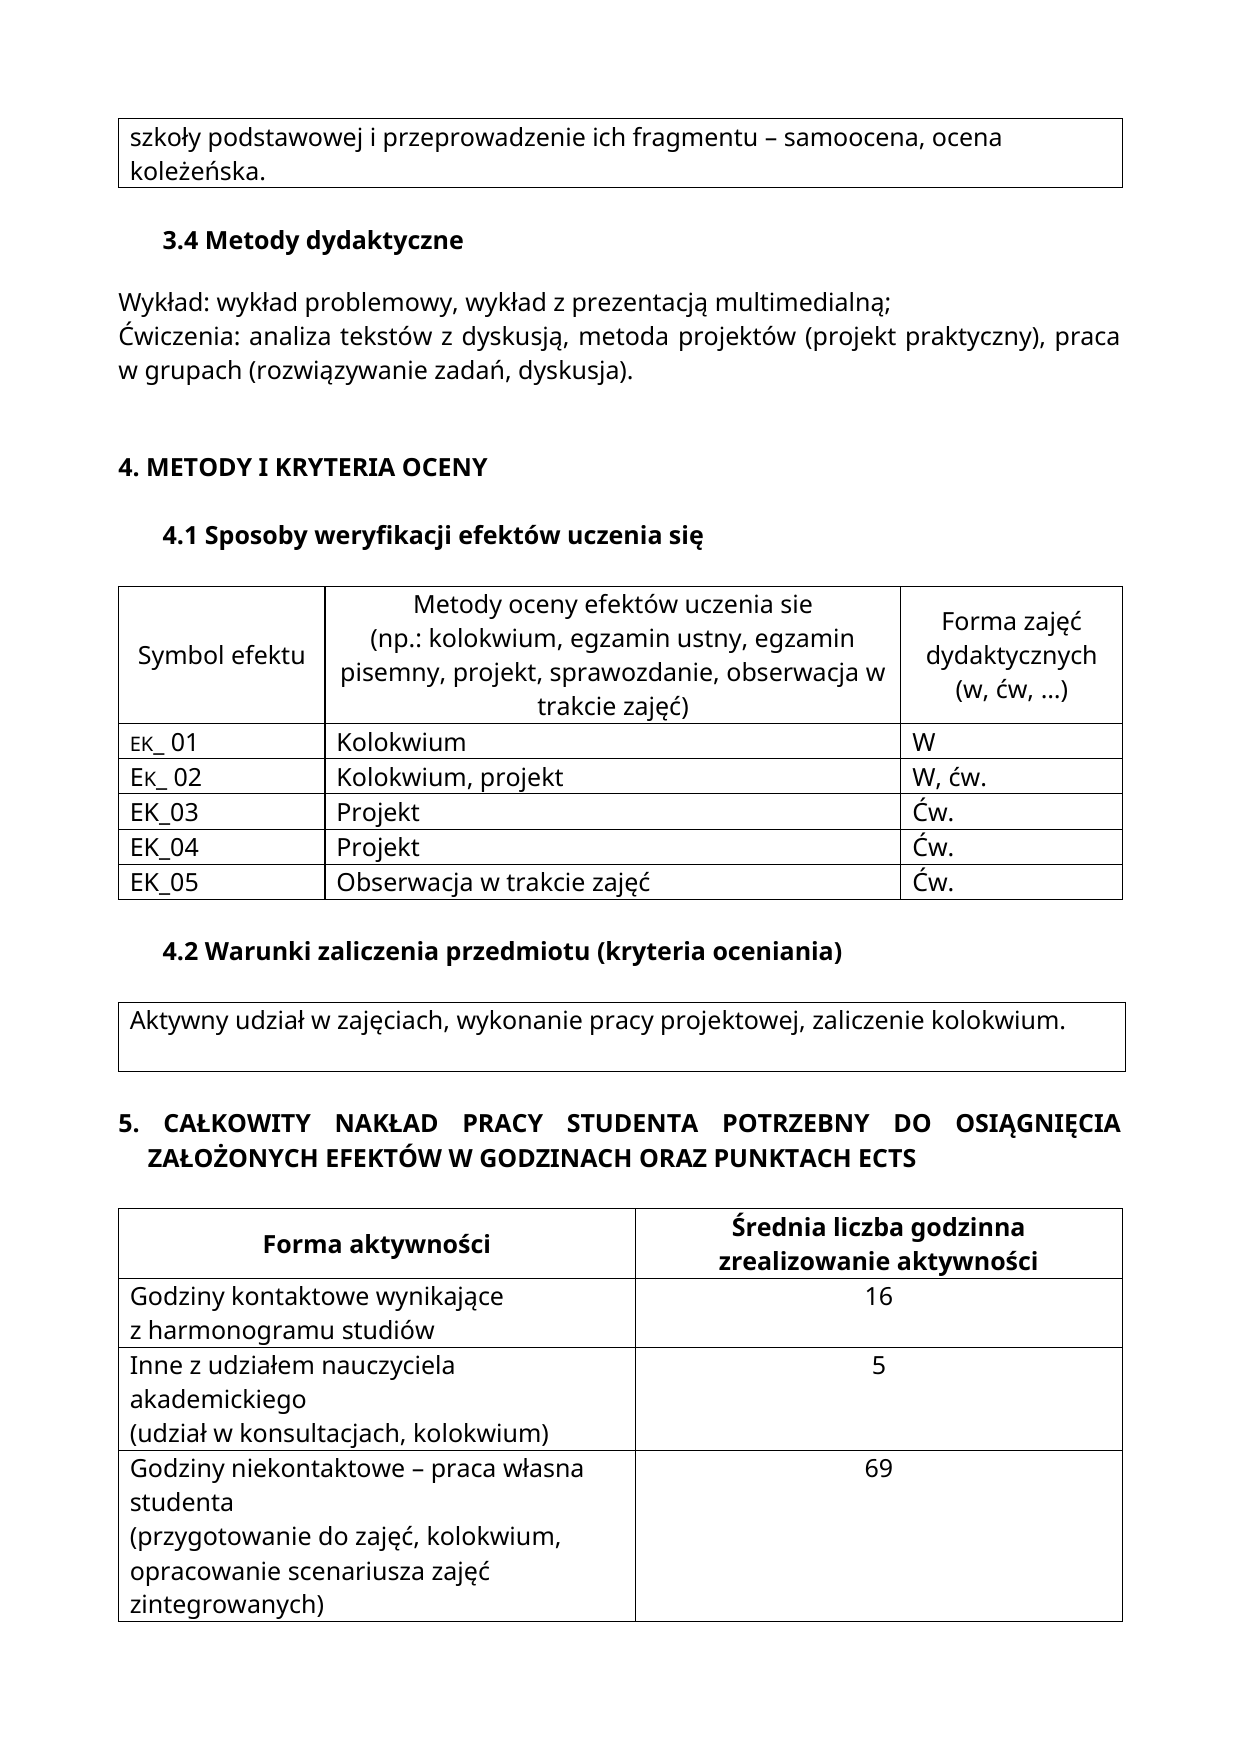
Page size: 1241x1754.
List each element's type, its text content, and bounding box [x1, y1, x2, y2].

text Wykład: wykład problemowy, wykład z prezentacją multimedialną; [118, 285, 1122, 319]
table_cell Ek_ 02 [119, 759, 324, 793]
table_cell Ćw. [901, 830, 1122, 863]
table_cell W [901, 724, 1122, 758]
table_cell Ćw. [901, 794, 1122, 828]
table_header Symbol efektu [119, 587, 324, 723]
table_cell EK_03 [119, 794, 324, 828]
table_cell Projekt [326, 794, 900, 828]
table_cell Inne z udziałem nauczyciela akademickiego (udział w konsultacjach, kolokwium) [119, 1348, 635, 1450]
table_cell 5 [636, 1348, 1122, 1450]
table_cell ek_ 01 [119, 724, 324, 758]
table_header Średnia liczba godzinna zrealizowanie aktywności [636, 1209, 1122, 1277]
text Ćwiczenia: analiza tekstów z dyskusją, metoda projektów (projekt praktyczny), praca w grupach (rozwiązywanie zadań, dyskusja). [118, 319, 1122, 387]
table_cell 69 [636, 1451, 1122, 1621]
table_cell 16 [636, 1279, 1122, 1347]
table_cell EK_04 [119, 830, 324, 863]
table_cell W, ćw. [901, 759, 1122, 793]
table_header Forma aktywności [119, 1209, 635, 1277]
table_cell Kolokwium, projekt [326, 759, 900, 793]
table_cell Projekt [326, 830, 900, 863]
table_cell Obserwacja w trakcie zajęć [326, 865, 900, 899]
table_cell Godziny niekontaktowe – praca własna studenta (przygotowanie do zajęć, kolokwium, opracowanie scenariusza zajęć zintegrowanych) [119, 1451, 635, 1621]
text 5. CAŁKOWITY NAKŁAD PRACY STUDENTA POTRZEBNY DO OSIĄGNIĘCIA ZAŁOŻONYCH EFEKTÓW W GODZINACH ORAZ PUNKTACH ECTS [118, 1106, 1122, 1174]
table_cell EK_05 [119, 865, 324, 899]
table_header Aktywny udział w zajęciach, wykonanie pracy projektowej, zaliczenie kolokwium. [119, 1003, 1125, 1071]
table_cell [119, 119, 1122, 187]
text 4.1 Sposoby weryfikacji efektów uczenia się [162, 518, 1122, 552]
table_cell Kolokwium [326, 724, 900, 758]
table_header Forma zajęć dydaktycznych (w, ćw, …) [901, 587, 1122, 723]
text 3.4 Metody dydaktyczne [162, 222, 1122, 256]
table_header Metody oceny efektów uczenia sie (np.: kolokwium, egzamin ustny, egzamin pisemny, projekt, sprawozdanie, obserwacja w trakcie zajęć) [326, 587, 900, 723]
table_cell Ćw. [901, 865, 1122, 899]
text 4.2 Warunki zaliczenia przedmiotu (kryteria oceniania) [162, 934, 1122, 968]
text 4. METODY I KRYTERIA OCENY [118, 449, 1122, 484]
table_cell Godziny kontaktowe wynikające z harmonogramu studiów [119, 1279, 635, 1347]
